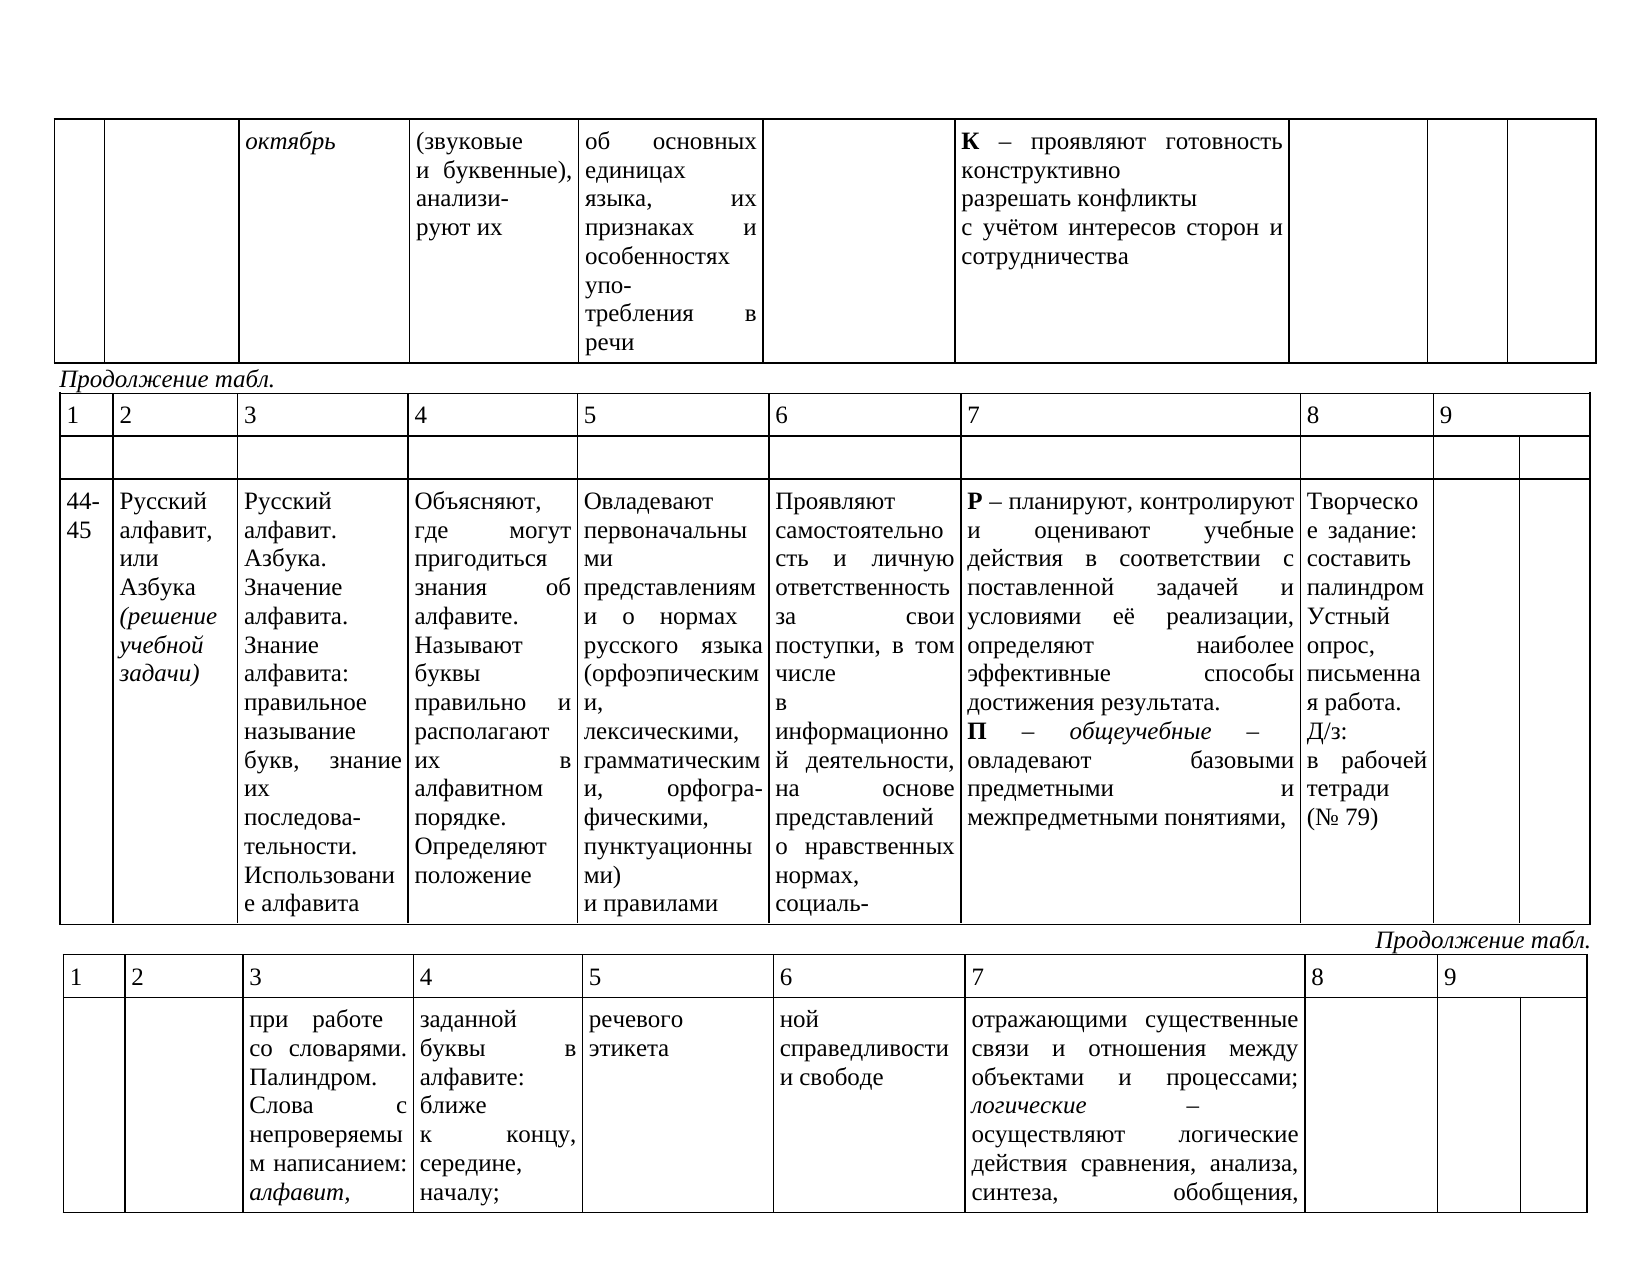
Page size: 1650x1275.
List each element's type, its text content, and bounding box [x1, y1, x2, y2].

table_cell [1508, 120, 1595, 362]
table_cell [966, 998, 1304, 1212]
table_header 3 [244, 955, 413, 997]
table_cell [410, 120, 578, 362]
table_cell [238, 437, 407, 478]
table_cell [1306, 998, 1437, 1212]
table_header 3 [238, 394, 407, 435]
table_cell [1520, 480, 1589, 923]
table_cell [764, 120, 954, 362]
table_header 1 [64, 955, 124, 997]
table_cell [770, 437, 960, 478]
text Продолжение табл. [59, 364, 1591, 392]
table_cell [1434, 480, 1519, 923]
table_header 9 [1438, 955, 1586, 997]
table_cell [1428, 120, 1507, 362]
table_cell [1520, 437, 1589, 478]
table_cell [579, 120, 762, 362]
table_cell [240, 120, 409, 362]
table_header 2 [114, 394, 237, 435]
table_header 8 [1301, 394, 1433, 435]
table_cell [962, 437, 1300, 478]
text Продолжение табл. [59, 925, 1591, 954]
table_header 9 [1434, 394, 1589, 435]
table_cell [1434, 437, 1519, 478]
table_cell [114, 437, 237, 478]
table_cell 44-45 [61, 480, 112, 923]
table_cell [578, 437, 768, 478]
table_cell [956, 120, 1288, 362]
table_header 7 [966, 955, 1304, 997]
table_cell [414, 998, 582, 1212]
table_cell Овладевают первоначальными представлениями о нормах русского языка (орфоэпическими, лексическими, грамматическими, орфогра- фическими, пунктуационными) и правилами [578, 480, 768, 923]
table_header 6 [774, 955, 964, 997]
table_cell Объясняют, где могут пригодиться знания об алфавите. Называют буквы правильно и располагают их в алфавитном порядке. Определяют положение [409, 480, 577, 923]
table_header 4 [414, 955, 582, 997]
table_cell 43 [55, 120, 104, 362]
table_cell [1290, 120, 1427, 362]
table_cell [64, 998, 124, 1212]
table_cell [61, 437, 112, 478]
table_cell [1301, 437, 1433, 478]
table_cell [1521, 998, 1586, 1212]
table_cell Р – планируют, контролируют и оценивают учебные действия в соответствии с поставленной задачей и условиями её реализации, определяют наиболее эффективные способы достижения результата. П – общеучебные – овладевают базовыми предметными и межпредметными понятиями, [962, 480, 1300, 923]
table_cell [774, 998, 964, 1212]
table_cell Русский алфавит, или Азбука (решение учебной задачи) [114, 480, 237, 923]
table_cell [105, 120, 238, 362]
table_header 6 [770, 394, 960, 435]
table_header 5 [583, 955, 773, 997]
table_cell Проявляют самостоятельность и личную ответственность за свои поступки, в том числе в информационной деятельности, на основе представлений о нравственных нормах, социаль- [770, 480, 960, 923]
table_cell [244, 998, 413, 1212]
table_header 7 [962, 394, 1300, 435]
table_header 1 [61, 394, 112, 435]
table_header 2 [126, 955, 242, 997]
table_header 4 [409, 394, 577, 435]
table_cell речевого этикета [583, 998, 773, 1212]
table_header 5 [578, 394, 768, 435]
table_cell [1438, 998, 1520, 1212]
table_cell [126, 998, 242, 1212]
table_header 8 [1306, 955, 1437, 997]
table_cell Творческое задание: составить палиндром Устный опрос, письменная работа. Д/з: в рабочей тетради (№ 79) [1301, 480, 1433, 923]
table_cell [409, 437, 577, 478]
table_cell Русский алфавит. Азбука. Значение алфавита. Знание алфавита: правильное называние букв, знание их последова- тельности. Использование алфавита [238, 480, 407, 923]
